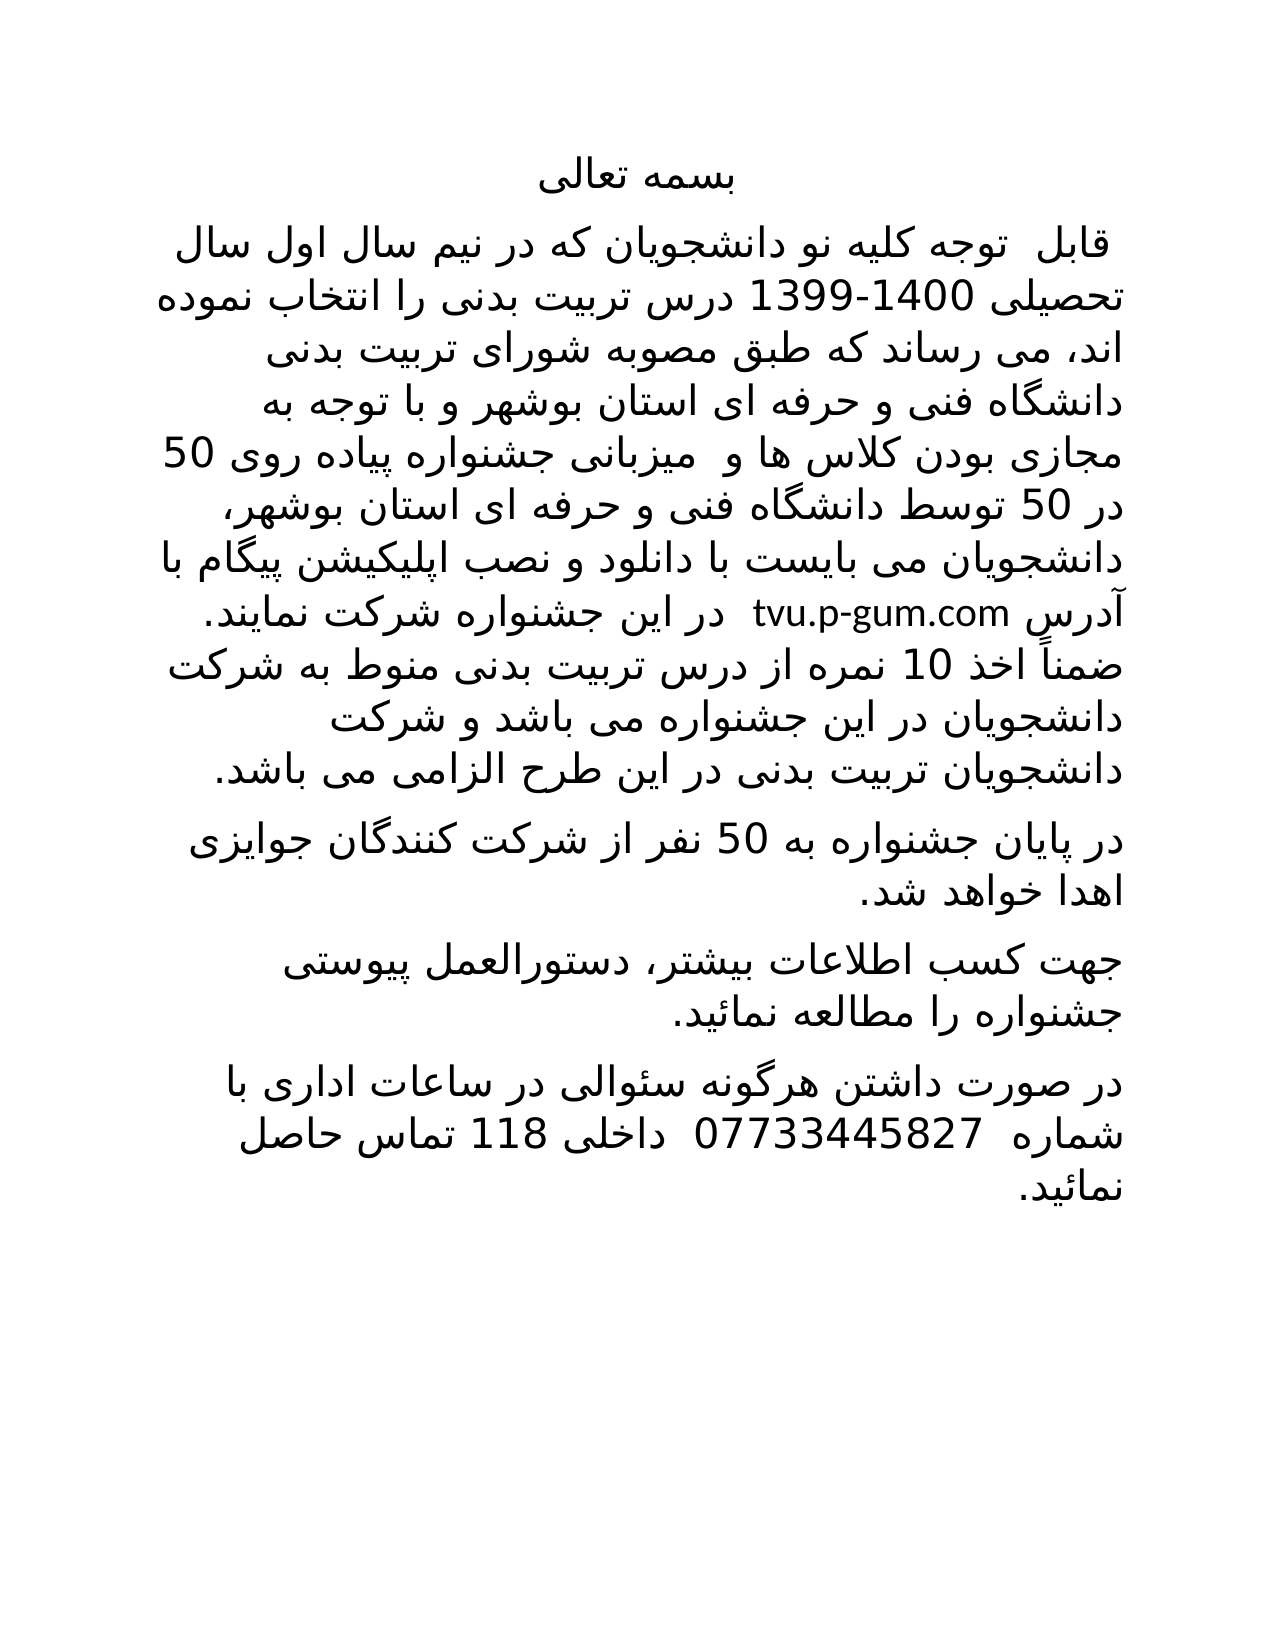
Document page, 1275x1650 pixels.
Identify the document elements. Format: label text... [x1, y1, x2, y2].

text در صورت داشتن هرگونه سئوالی در ساعات اداری با شماره 07733445827 داخلی 118 تماس حاصل نمائید. [150, 1057, 1125, 1211]
text قابل توجه کلیه نو دانشجویان که در نیم سال اول سال تحصیلی 1400-1399 درس تربیت بدنی را انتخاب نموده اند، می رساند که طبق مصوبه شورای تربیت بدنی دانشگاه فنی و حرفه ای استان بوشهر و با توجه به مجازی بودن کلاس ها و میزبانی جشنواره پیاده روی 50 در 50 توسط دانشگاه فنی و حرفه ای استان بوشهر، دانشجویان می بایست با دانلود و نصب اپلیکیشن پیگام با آدرس tvu.p-gum.com در این جشنواره شرکت نمایند. ضمناً اخذ 10 نمره از درس تربیت بدنی منوط به شرکت دانشجویان در این جشنواره می باشد و شرکت دانشجویان تربیت بدنی در این طرح الزامی می باشد. [150, 219, 1125, 794]
text در پایان جشنواره به 50 نفر از شرکت کنندگان جوایزی اهدا خواهد شد. [150, 814, 1125, 915]
text بسمه تعالی [150, 150, 1125, 198]
text جهت کسب اطلاعات بیشتر، دستورالعمل پیوستی جشنواره را مطالعه نمائید. [150, 936, 1125, 1037]
